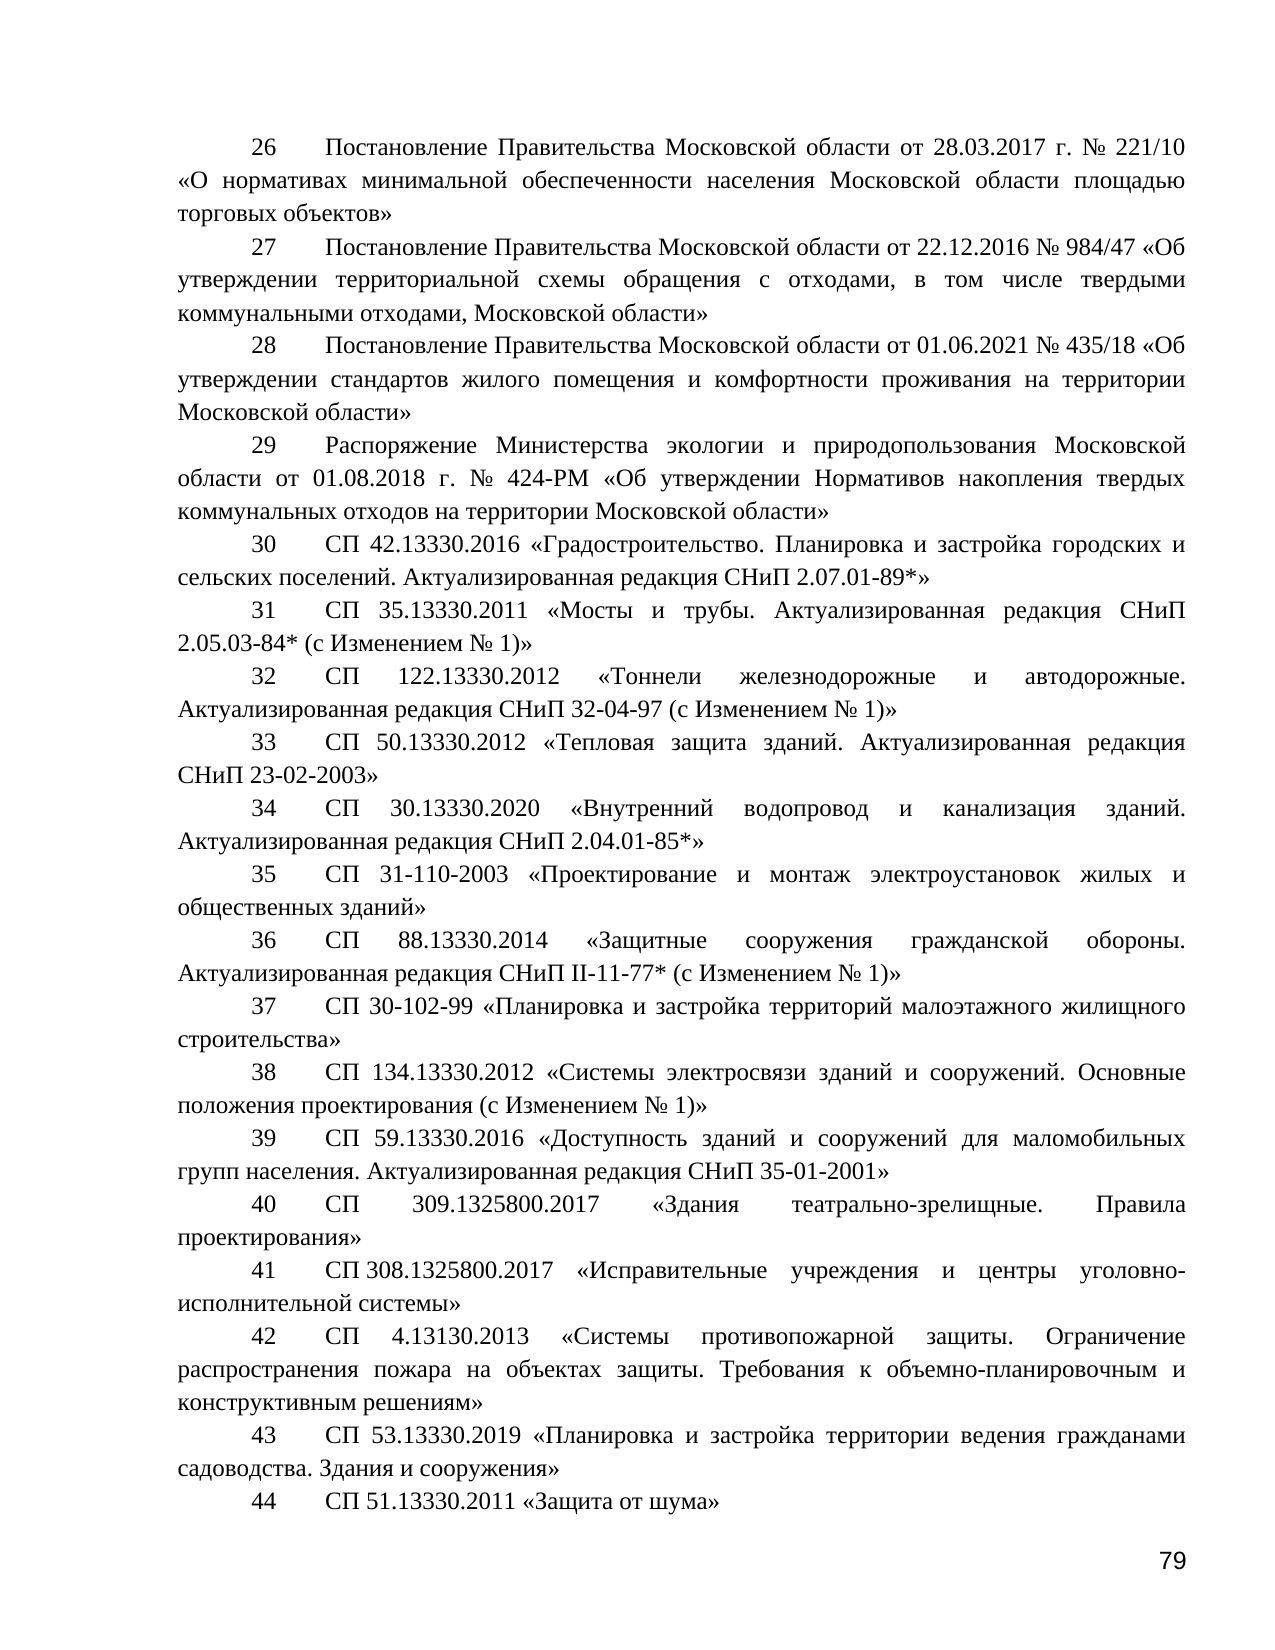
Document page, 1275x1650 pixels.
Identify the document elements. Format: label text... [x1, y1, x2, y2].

text СП 134.13330.2012 «Системы электросвязи зданий и сооружений. Основные положения проектирования (с Изменением № 1)» [177, 1057, 1186, 1119]
text СП 42.13330.2016 «Градостроительство. Планировка и застройка городских и сельских поселений. Актуализированная редакция СНиП 2.07.01-89*» [177, 529, 1186, 591]
text СП 30-102-99 «Планировка и застройка территорий малоэтажного жилищного строительства» [177, 991, 1186, 1053]
text СП 51.13330.2011 «Защита от шума» [177, 1486, 1186, 1515]
text СП 88.13330.2014 «Защитные сооружения гражданской обороны. Актуализированная редакция СНиП II-11-77* (с Изменением № 1)» [177, 925, 1186, 987]
text Постановление Правительства Московской области от 28.03.2017 г. № 221/10 «О нормативах минимальной обеспеченности населения Московской области площадью торговых объектов» [177, 132, 1186, 227]
text СП 4.13130.2013 «Системы противопожарной защиты. Ограничение распространения пожара на объектах защиты. Требования к объемно-планировочным и конструктивным решениям» [177, 1321, 1186, 1416]
text Распоряжение Министерства экологии и природопользования Московской области от 01.08.2018 г. № 424-РМ «Об утверждении Нормативов накопления твердых коммунальных отходов на территории Московской области» [177, 430, 1186, 524]
text Постановление Правительства Московской области от 22.12.2016 № 984/47 «Об утверждении территориальной схемы обращения с отходами, в том числе твердыми коммунальными отходами, Московской области» [177, 232, 1186, 326]
text СП 31-110-2003 «Проектирование и монтаж электроустановок жилых и общественных зданий» [177, 859, 1186, 921]
text СП 53.13330.2019 «Планировка и застройка территории ведения гражданами садоводства. Здания и сооружения» [177, 1420, 1186, 1482]
text СП 30.13330.2020 «Внутренний водопровод и канализация зданий. Актуализированная редакция СНиП 2.04.01-85*» [177, 793, 1186, 855]
text СП 308.1325800.2017 «Исправительные учреждения и центры уголовно-исполнительной системы» [177, 1255, 1186, 1317]
text Постановление Правительства Московской области от 01.06.2021 № 435/18 «Об утверждении стандартов жилого помещения и комфортности проживания на территории Московской области» [177, 331, 1186, 425]
text СП 35.13330.2011 «Мосты и трубы. Актуализированная редакция СНиП 2.05.03-84* (с Изменением № 1)» [177, 595, 1186, 657]
text СП 122.13330.2012 «Тоннели железнодорожные и автодорожные. Актуализированная редакция СНиП 32-04-97 (с Изменением № 1)» [177, 661, 1186, 723]
text СП 309.1325800.2017 «Здания театрально-зрелищные. Правила проектирования» [177, 1189, 1186, 1251]
text СП 50.13330.2012 «Тепловая защита зданий. Актуализированная редакция СНиП 23-02-2003» [177, 727, 1186, 789]
text СП 59.13330.2016 «Доступность зданий и сооружений для маломобильных групп населения. Актуализированная редакция СНиП 35-01-2001» [177, 1123, 1186, 1185]
